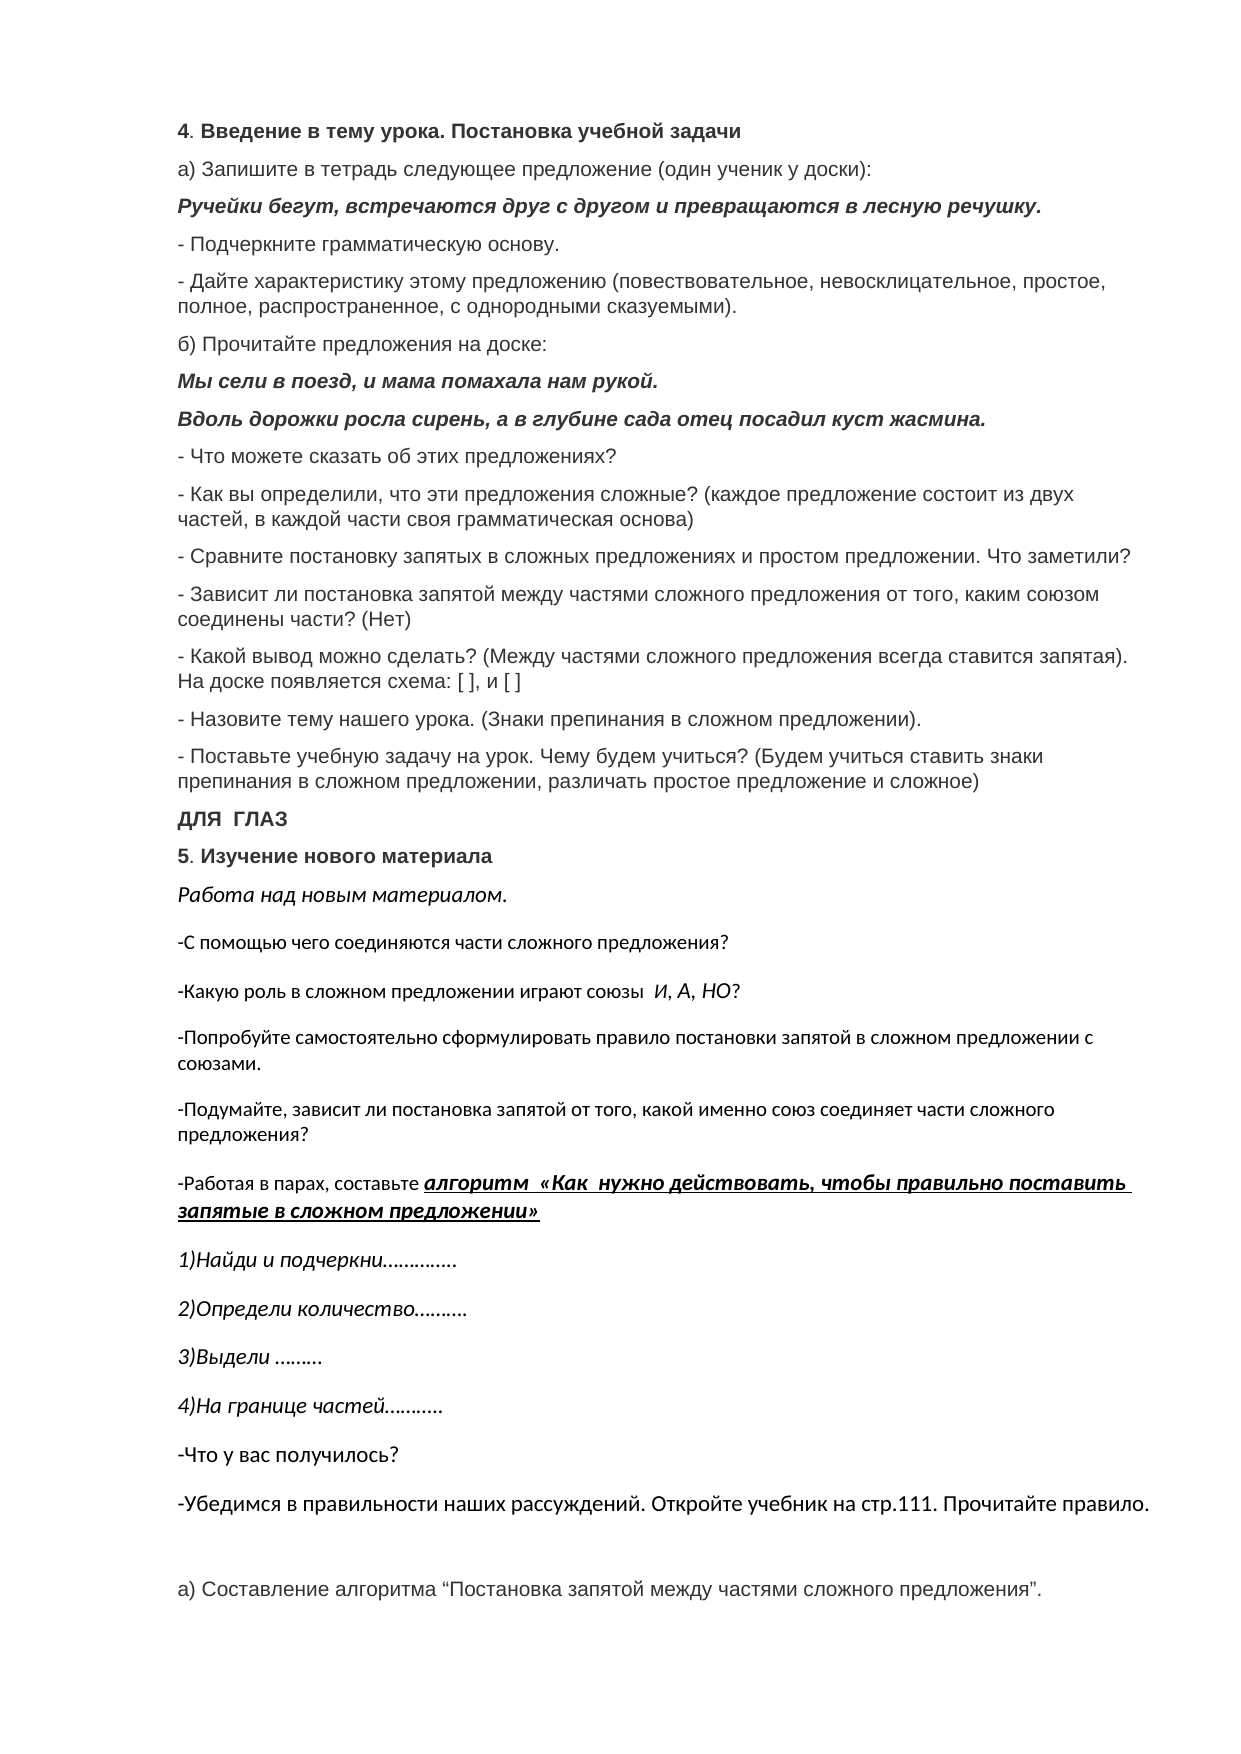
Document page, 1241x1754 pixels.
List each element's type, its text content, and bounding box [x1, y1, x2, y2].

text 5. Изучение нового материала [177, 843, 1152, 868]
text Работа над новым материалом. [177, 881, 1152, 909]
text Вдоль дорожки росла сирень, а в глубине сада отец посадил куст жасмина. [177, 406, 1152, 431]
text -Что у вас получилось? [177, 1440, 1152, 1468]
text - Поставьте учебную задачу на урок. Чему будем учиться? (Будем учиться ставить знаки препинания в сложном предложении, различать простое предложение и сложное) [177, 743, 1152, 793]
text - Зависит ли постановка запятой между частями сложного предложения от того, каким союзом соединены части? (Нет) [177, 581, 1152, 631]
text а) Составление алгоритма “Постановка запятой между частями сложного предложения”. [177, 1575, 1152, 1600]
text - Дайте характеристику этому предложению (повествовательное, невосклицательное, простое, полное, распространенное, с однородными сказуемыми). [177, 268, 1152, 318]
text - Как вы определили, что эти предложения сложные? (каждое предложение состоит из двух частей, в каждой части своя грамматическая основа) [177, 481, 1152, 531]
text -Работая в парах, составьте алгоритм «Как нужно действовать, чтобы правильно поставить запятые в сложном предложении» [177, 1168, 1152, 1224]
text 4. Введение в тему урока. Постановка учебной задачи [177, 118, 1152, 143]
text -Убедимся в правильности наших рассуждений. Откройте учебник на стр.111. Прочитайте правило. [177, 1489, 1152, 1517]
text а) Запишите в тетрадь следующее предложение (один ученик у доски): [177, 156, 1152, 181]
text 3)Выдели ……… [177, 1342, 1152, 1371]
text Мы сели в поезд, и мама помахала нам рукой. [177, 368, 1152, 393]
text - Что можете сказать об этих предложениях? [177, 443, 1152, 468]
text -Попробуйте самостоятельно сформулировать правило постановки запятой в сложном предложении с союзами. [177, 1024, 1152, 1075]
text 1)Найди и подчеркни………….. [177, 1245, 1152, 1273]
text -Какую роль в сложном предложении играют союзы И, А, НО? [177, 976, 1152, 1004]
text ДЛЯ ГЛАЗ [177, 806, 1152, 831]
text - Подчеркните грамматическую основу. [177, 231, 1152, 256]
text 2)Определи количество………. [177, 1294, 1152, 1322]
text 4)На границе частей……….. [177, 1391, 1152, 1419]
text -С помощью чего соединяются части сложного предложения? [177, 929, 1152, 955]
text -Подумайте, зависит ли постановка запятой от того, какой именно союз соединяет части сложного предложения? [177, 1096, 1152, 1147]
text б) Прочитайте предложения на доске: [177, 331, 1152, 356]
text - Назовите тему нашего урока. (Знаки препинания в сложном предложении). [177, 706, 1152, 731]
text - Какой вывод можно сделать? (Между частями сложного предложения всегда ставится запятая). На доске появляется схема: [ ], и [ ] [177, 643, 1152, 693]
text Ручейки бегут, встречаются друг с другом и превращаются в лесную речушку. [177, 193, 1152, 218]
text - Сравните постановку запятых в сложных предложениях и простом предложении. Что заметили? [177, 543, 1152, 568]
